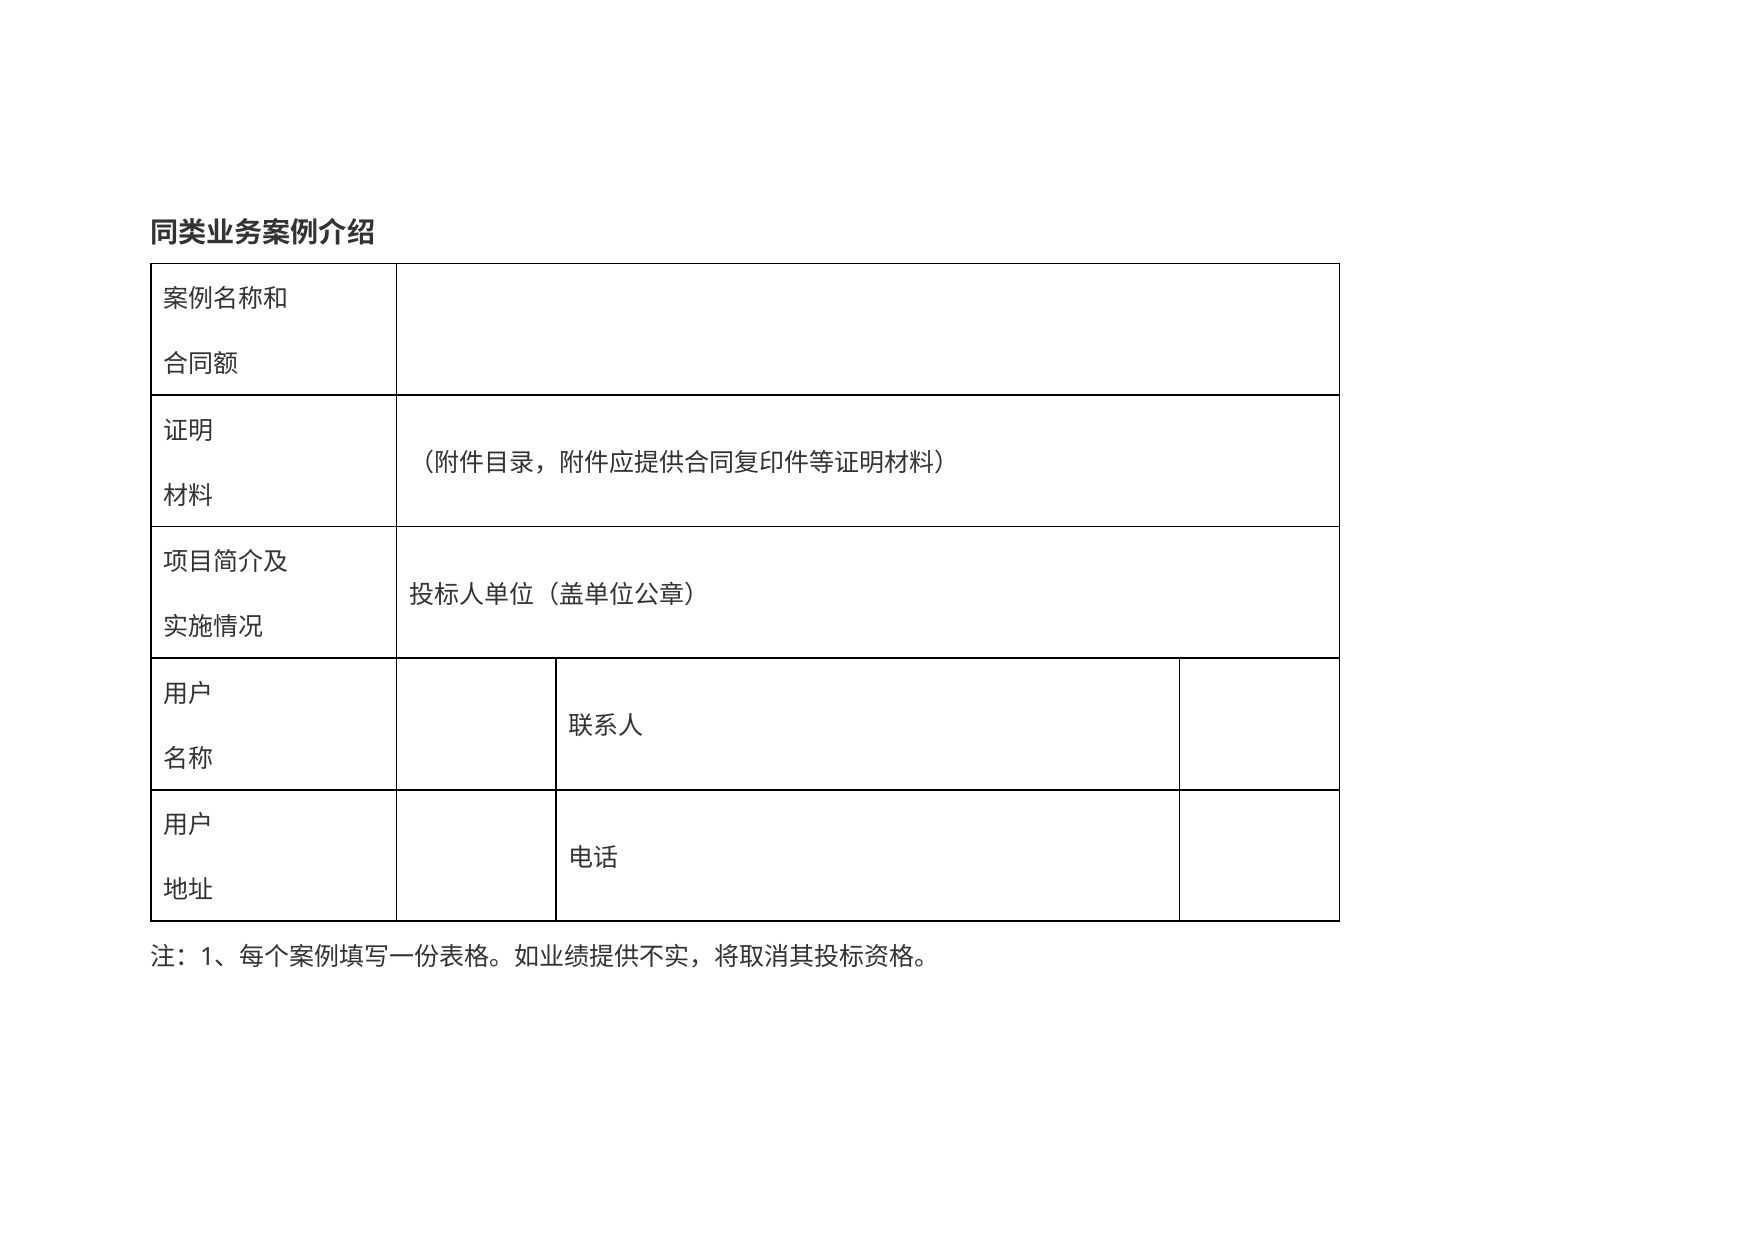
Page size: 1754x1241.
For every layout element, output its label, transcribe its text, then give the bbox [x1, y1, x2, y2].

table_cell （附件目录，附件应提供合同复印件等证明材料） [397, 396, 1339, 526]
table_cell 联系人 [557, 659, 1179, 789]
table_cell 项目简介及 实施情况 [152, 527, 396, 657]
table_cell [1180, 659, 1339, 789]
text 注：1、每个案例填写一份表格。如业绩提供不实，将取消其投标资格。 [150, 922, 1604, 987]
table_cell [1180, 791, 1339, 920]
table_cell 投标人单位（盖单位公章） [397, 527, 1339, 657]
table_cell 电话 [557, 791, 1179, 920]
table_cell 证明 材料 [152, 396, 396, 526]
table_cell 用户 地址 [152, 791, 396, 920]
text 同类业务案例介绍 [150, 198, 1604, 263]
table_cell [397, 659, 555, 789]
table_header [397, 264, 1339, 394]
table_header 案例名称和 合同额 [152, 264, 396, 394]
table_cell [397, 791, 555, 920]
table_cell 用户 名称 [152, 659, 396, 789]
